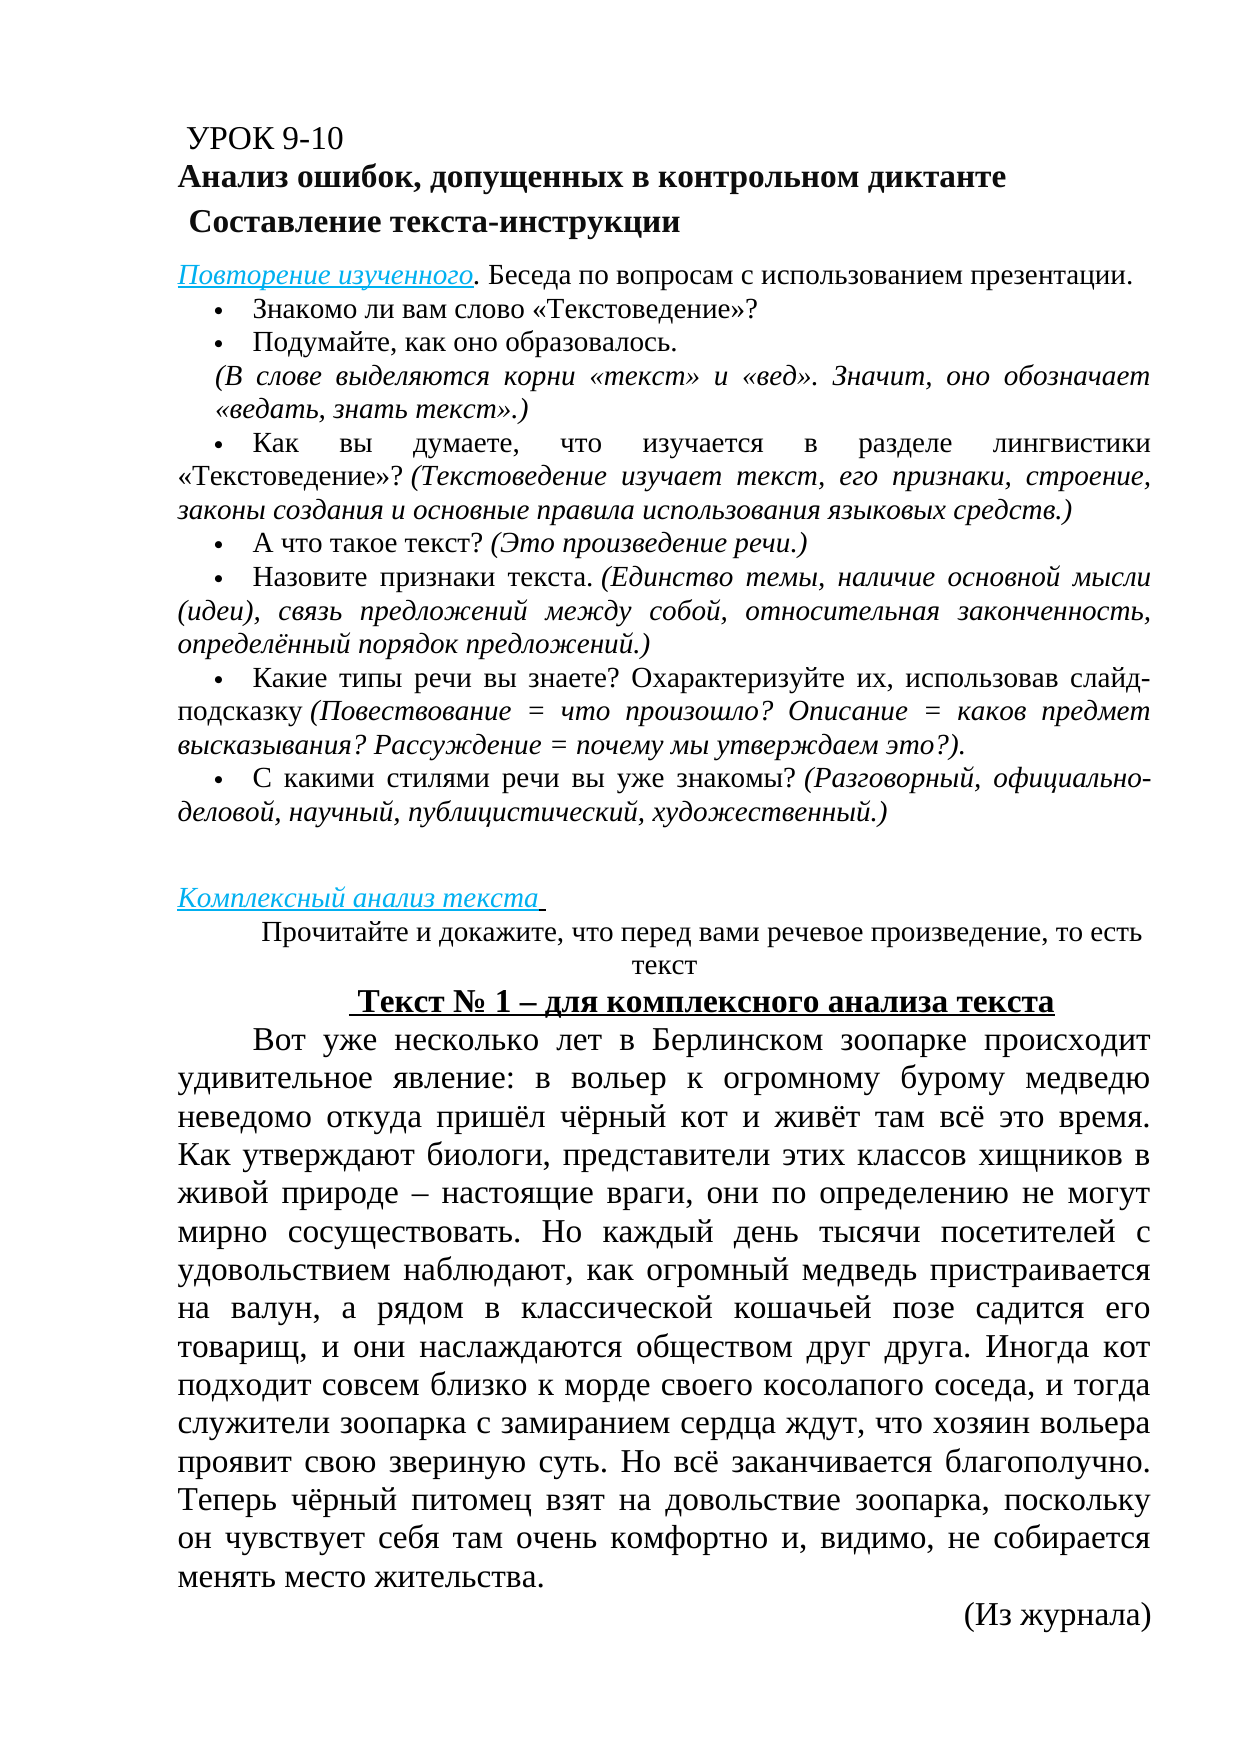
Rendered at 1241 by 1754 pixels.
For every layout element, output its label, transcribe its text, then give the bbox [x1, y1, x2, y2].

text Составление текста-инструкции [575, 216, 1152, 236]
text Повторение изученного. Беседа по вопросам с использованием презентации. [177, 257, 1152, 291]
text УРОК 9-10 [177, 118, 1152, 156]
list С какими стилями речи вы уже знакомы? (Разговорный, официально-деловой, научный, публицистический, художественный.) [177, 760, 1152, 827]
list Какие типы речи вы знаете? Охарактеризуйте их, использовав слайд-подсказку (Повествование = что произошло? Описание = каков предмет высказывания? Рассуждение = почему мы утверждаем это?). [177, 660, 1152, 760]
text Прочитайте и докажите, что перед вами речевое произведение, то есть текст [177, 914, 1152, 981]
text Комплексный анализ текста [177, 880, 1152, 914]
list Знакомо ли вам слово «Текстоведение»? [177, 291, 1152, 324]
text Вот уже несколько лет в Берлинском зоопарке происходит удивительное явление: в вольер к огромному бурому медведю неведомо откуда пришёл чёрный кот и живёт там всё это время. Как утверждают биологи, представители этих классов хищников в живой природе – настоящие враги, они по определению не могут мирно сосуществовать. Но каждый день тысячи посетителей с удовольствием наблюдают, как огромный медведь пристраивается на валун, а рядом в классической кошачьей позе садится его товарищ, и они наслаждаются обществом друг друга. Иногда кот подходит совсем близко к морде своего косолапого соседа, и тогда служители зоопарка с замиранием сердца ждут, что хозяин вольера проявит свою звериную суть. Но всё заканчивается благополучно. Теперь чёрный питомец взят на довольствие зоопарка, поскольку он чувствует себя там очень комфортно и, видимо, не собирается менять место жительства. [177, 1019, 1152, 1594]
list А что такое текст? (Это произведение речи.) [177, 526, 1152, 559]
text Составление текста-инструкции [188, 216, 577, 236]
text (Из журнала) [177, 1594, 1152, 1632]
text (В слове выделяются корни «текст» и «вед». Значит, оно обозначает «ведать, знать текст».) [215, 358, 1152, 425]
list Подумайте, как оно образовалось. [177, 324, 1152, 358]
text Текст № 1 – для комплексного анализа текста [177, 981, 1152, 1019]
text Анализ ошибок, допущенных в контрольном диктанте [177, 156, 1152, 195]
list Как вы думаете, что изучается в разделе лингвистики «Текстоведение»? (Текстоведение изучает текст, его признаки, строение, законы создания и основные правила использования языковых средств.) [177, 425, 1152, 526]
list Назовите признаки текста. (Единство темы, наличие основной мысли (идеи), связь предложений между собой, относительная законченность, определённый порядок предложений.) [177, 559, 1152, 660]
